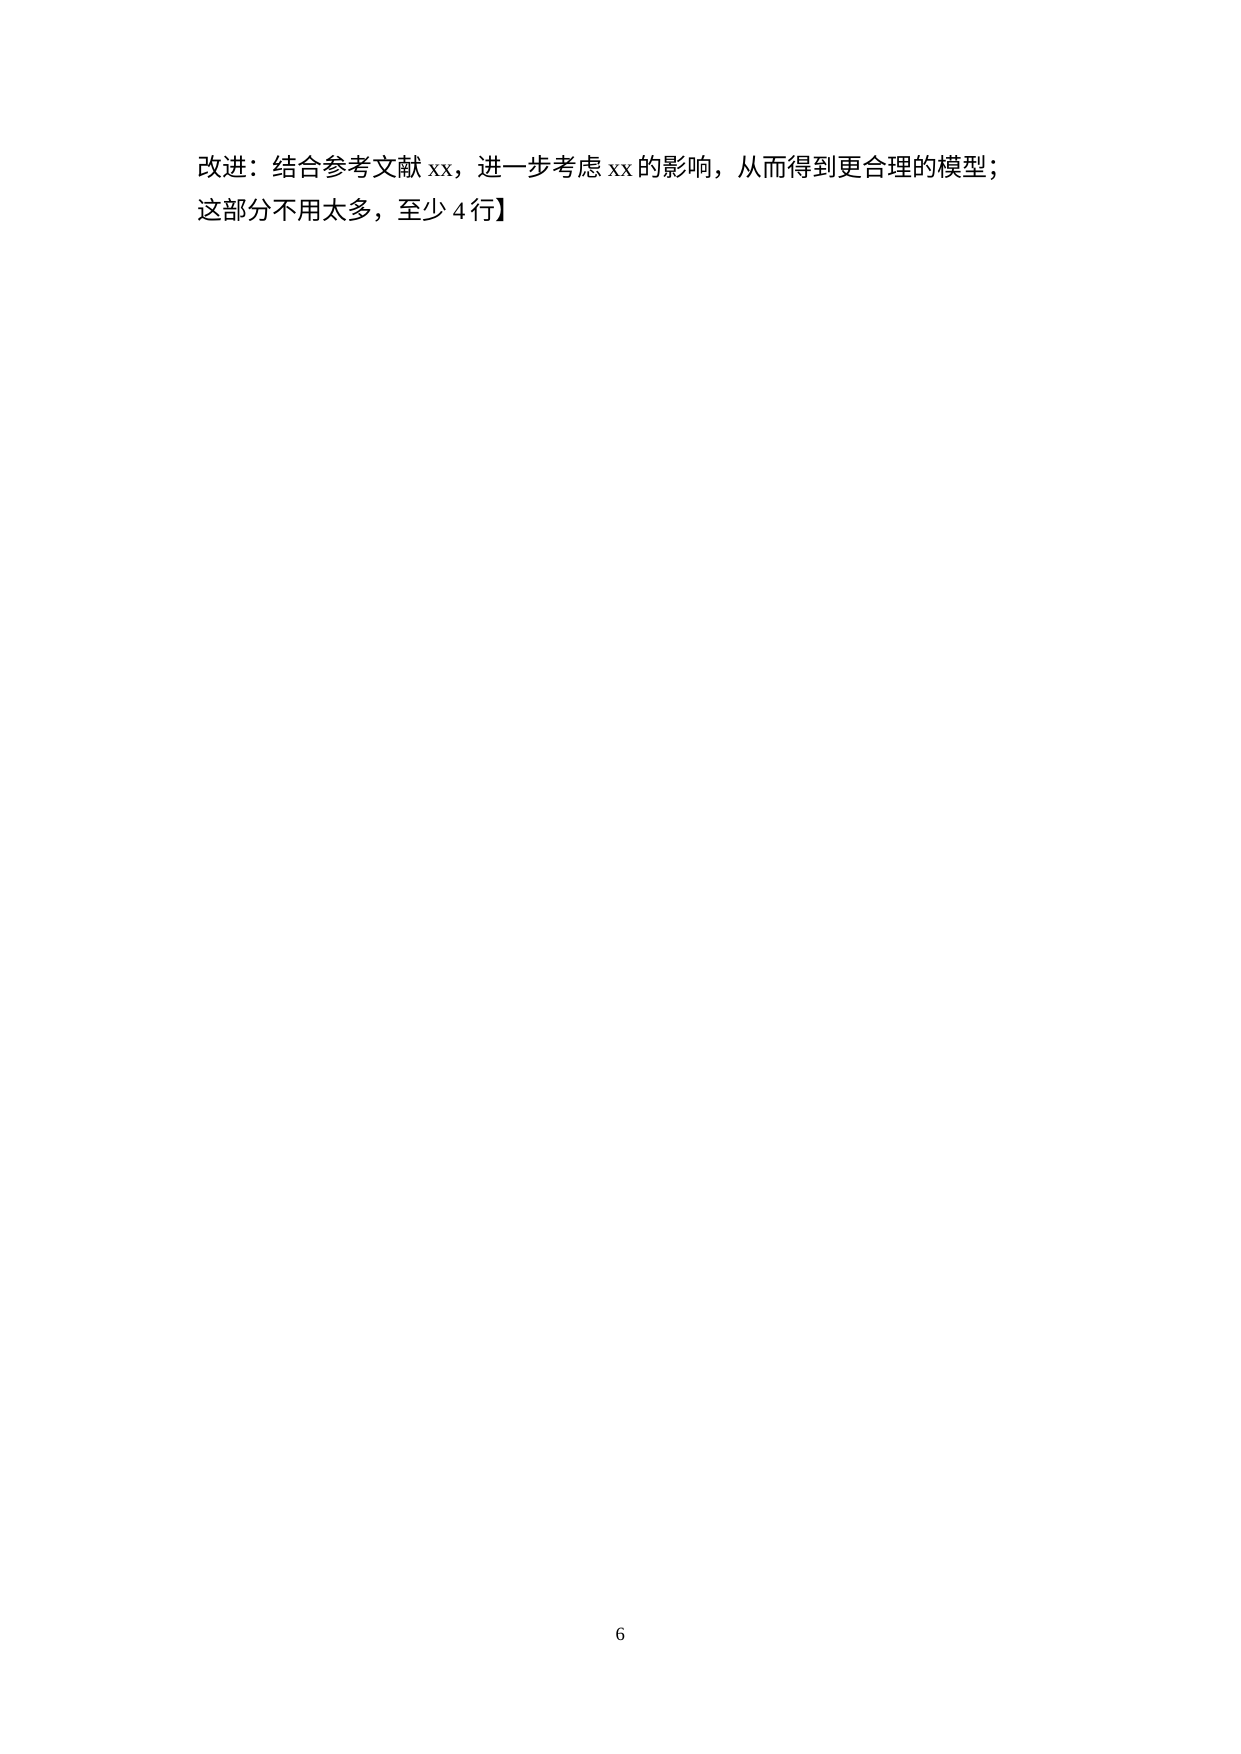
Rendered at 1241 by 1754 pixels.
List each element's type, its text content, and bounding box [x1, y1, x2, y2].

text 改进：结合参考文献xx，进一步考虑xx的影响，从而得到更合理的模型； [148, 148, 1092, 184]
text 这部分不用太多，至少4行】 [148, 190, 1092, 226]
